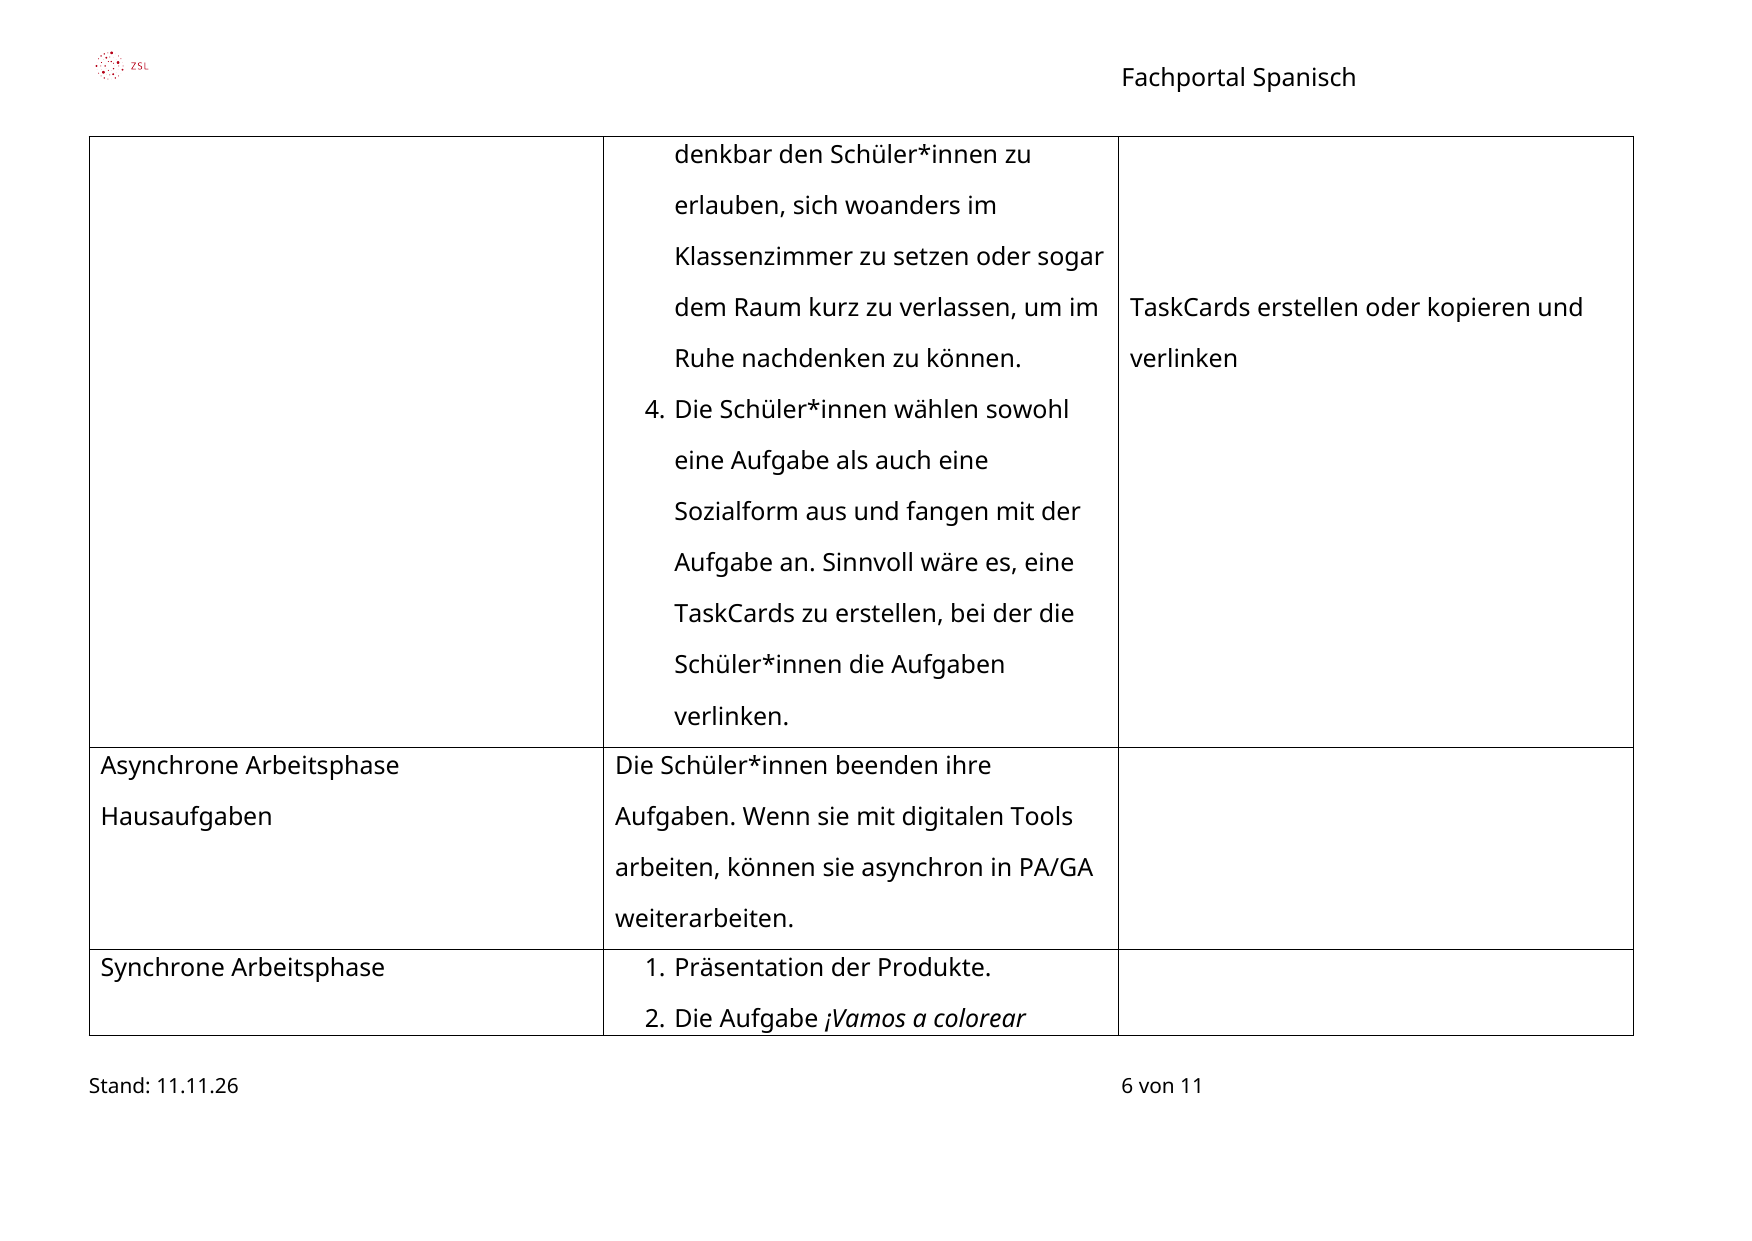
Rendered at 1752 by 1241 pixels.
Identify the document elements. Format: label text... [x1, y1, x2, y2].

table_cell Die Schüler*innen beenden ihre Aufgaben. Wenn sie mit digitalen Tools arbeiten, können sie asynchron in PA/GA weiterarbeiten. [604, 748, 1118, 949]
picture [88, 44, 156, 87]
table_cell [604, 950, 1118, 1035]
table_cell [604, 137, 1118, 747]
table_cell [1119, 950, 1633, 1035]
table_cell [1119, 137, 1633, 747]
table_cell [90, 950, 603, 1035]
table_cell Asynchrone Arbeitsphase Hausaufgaben [90, 748, 603, 949]
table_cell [90, 137, 603, 747]
table_cell [1119, 748, 1633, 949]
